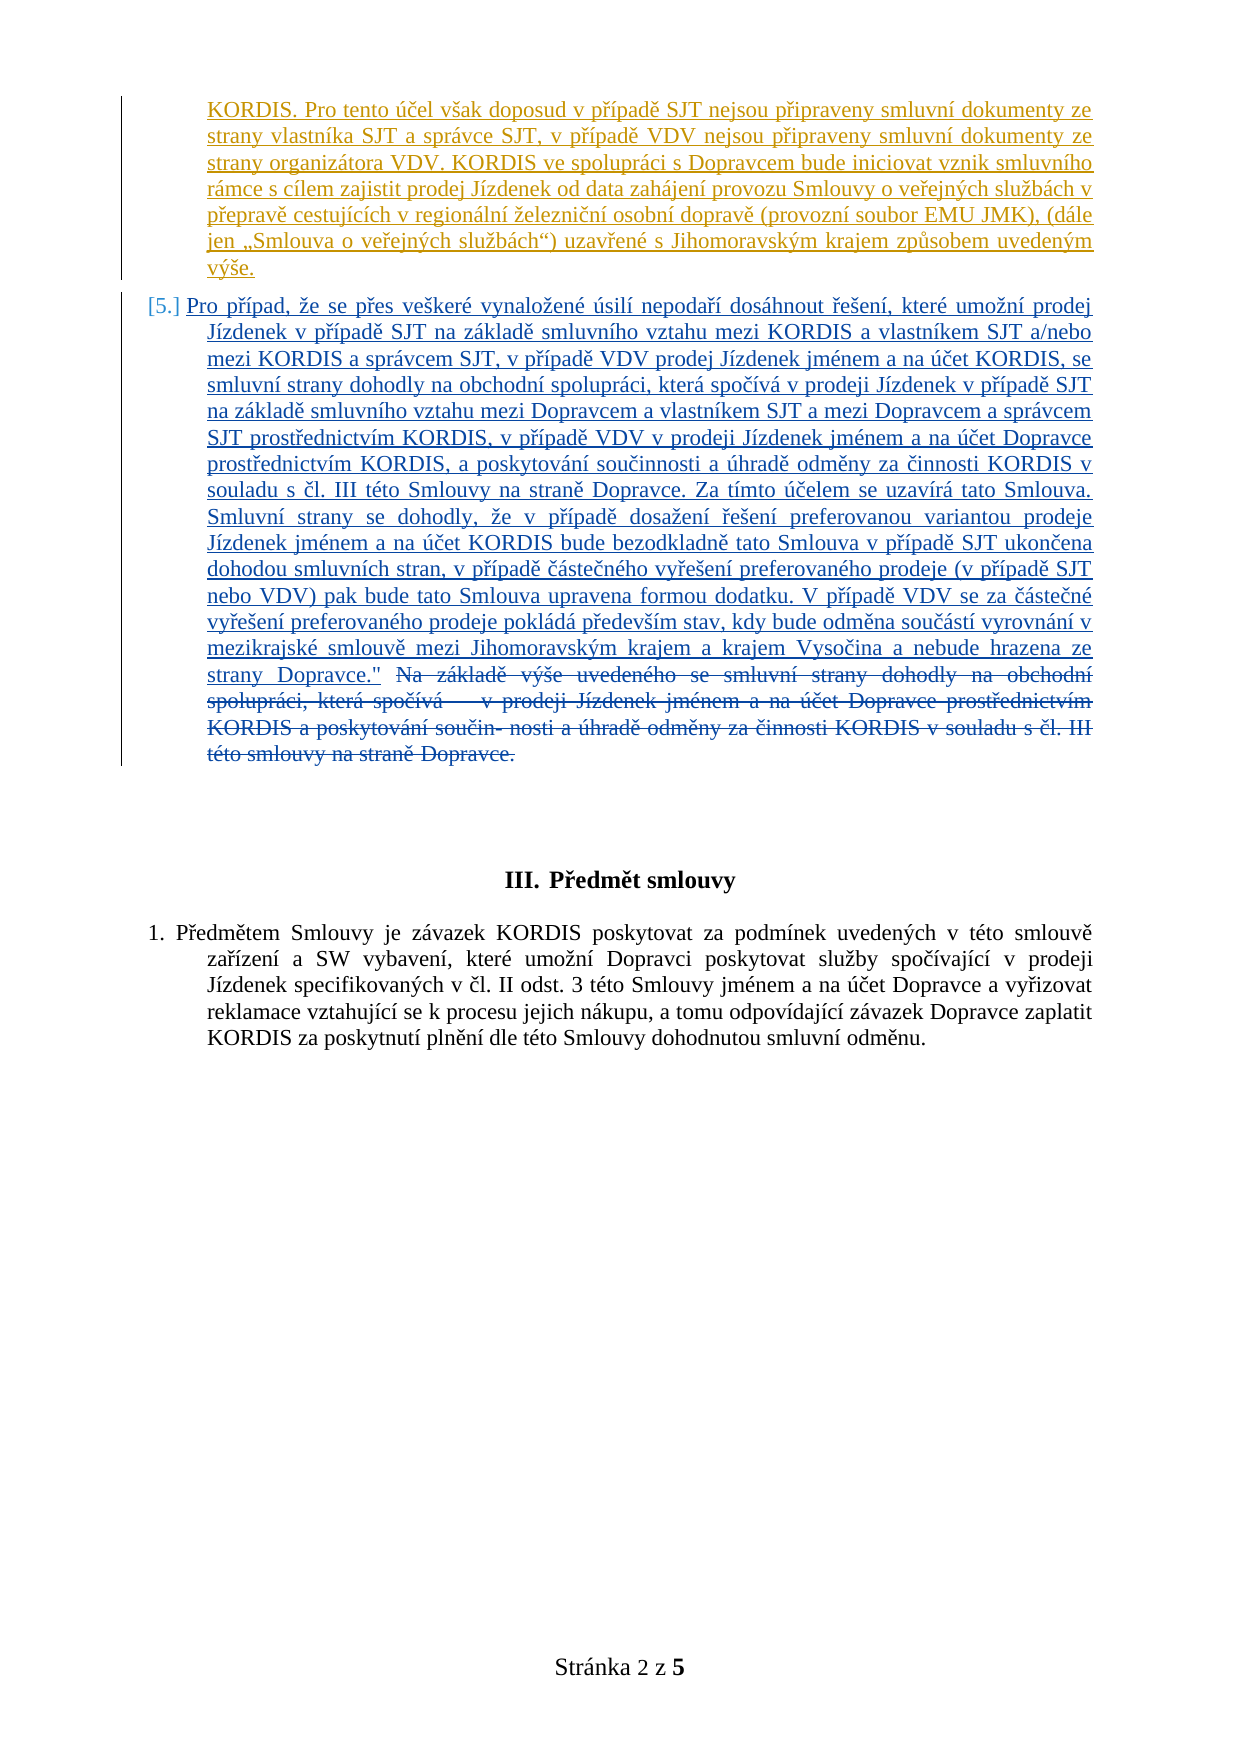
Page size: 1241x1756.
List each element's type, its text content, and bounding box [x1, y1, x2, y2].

text 1. Předmětem Smlouvy je závazek KORDIS poskytovat za podmínek uvedených v této smlouvě zařízení a SW vybavení, které umožní Dopravci poskytovat služby spočívající v prodeji Jízdenek specifikovaných v čl. II odst. 3 této Smlouvy jménem a na účet Dopravce a vyřizovat reklamace vztahující se k procesu jejich nákupu, a tomu odpovídající závazek Dopravce zaplatit KORDIS za poskytnutí plnění dle této Smlouvy dohodnutou smluvní odměnu. [148, 919, 1093, 1051]
subtitle Předmět smlouvy [504, 865, 1105, 894]
